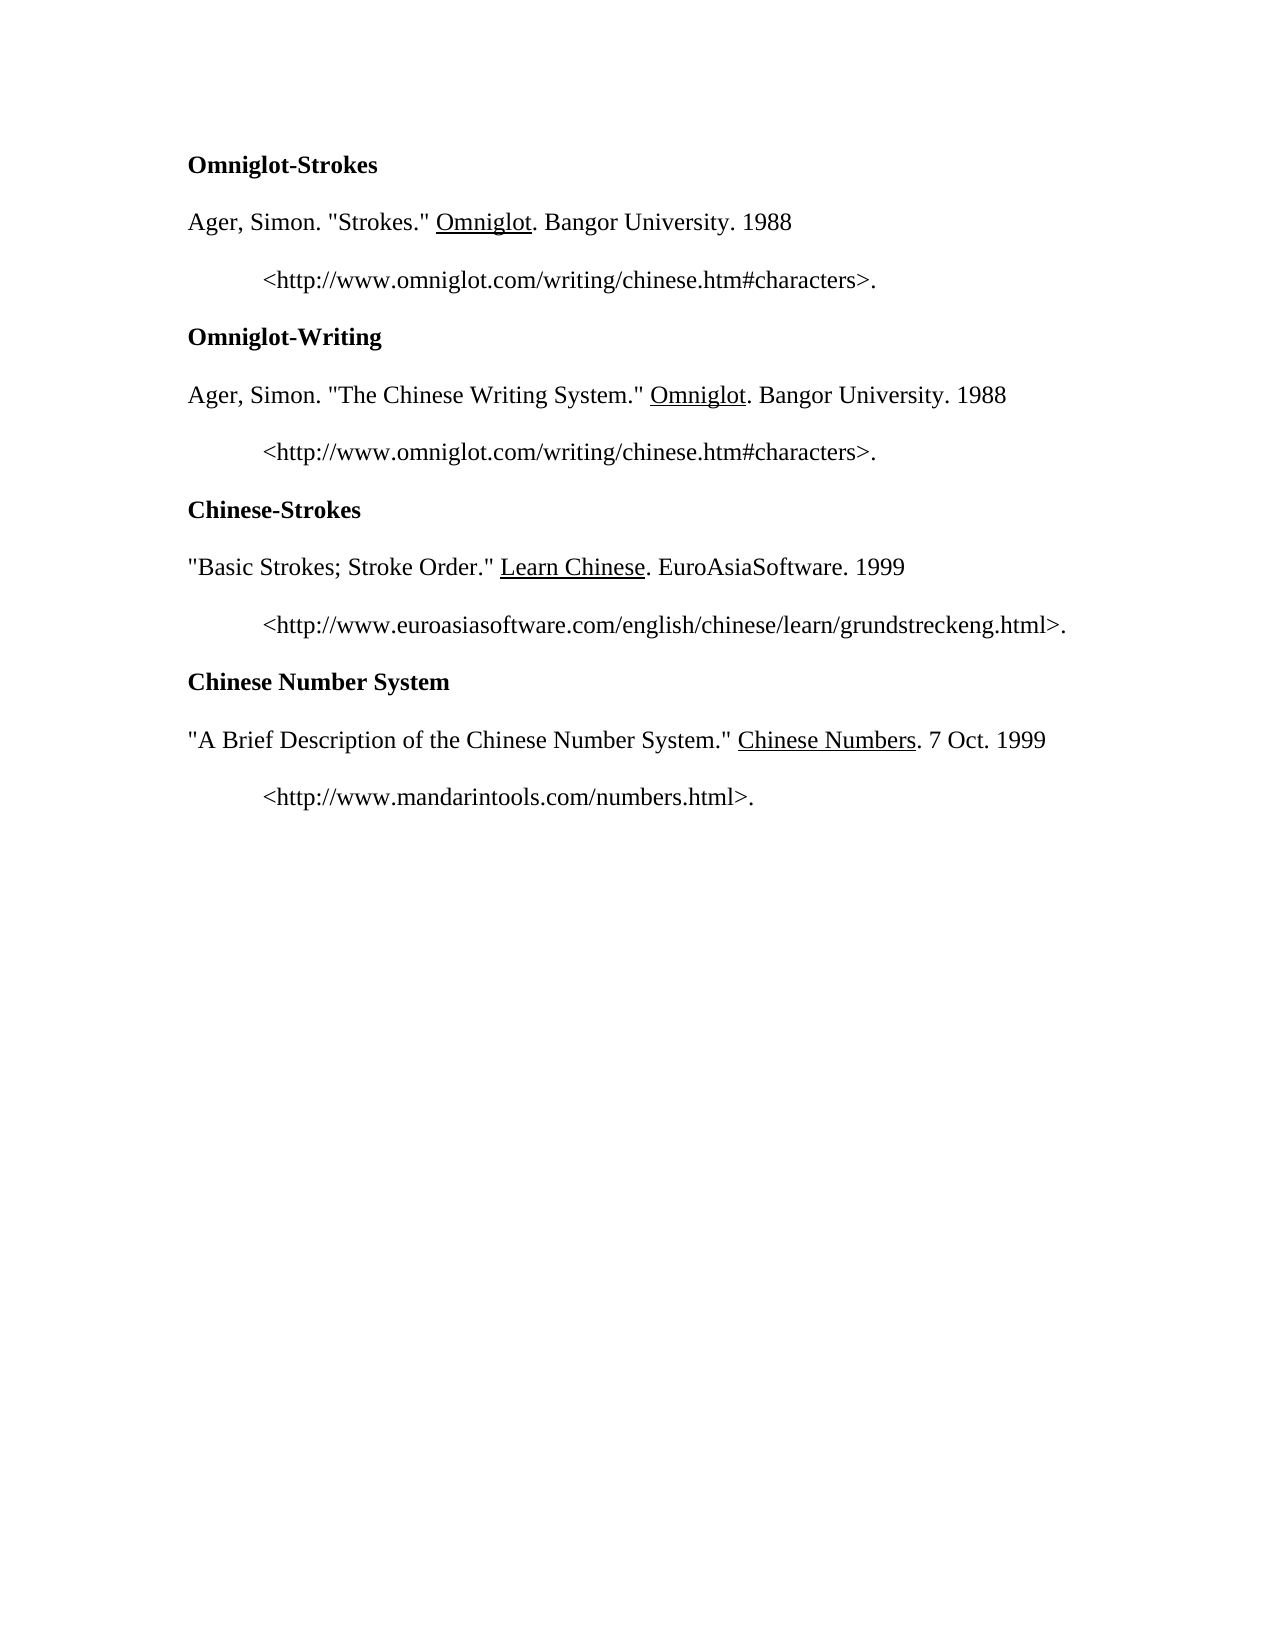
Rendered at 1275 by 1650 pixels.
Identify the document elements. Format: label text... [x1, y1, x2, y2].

text <http://www.euroasiasoftware.com/english/chinese/learn/grundstreckeng.html>. [187, 610, 1087, 639]
text Ager, Simon. "Strokes." Omniglot. Bangor University. 1988 <http://www.omniglot.com/writing/chinese.htm#characters>. [187, 207, 1087, 294]
text "Basic Strokes; Stroke Order." Learn Chinese. EuroAsiaSoftware. 1999 [187, 552, 1087, 581]
text Chinese Number System [187, 667, 1087, 696]
text Ager, Simon. "The Chinese Writing System." Omniglot. Bangor University. 1988 <http://www.omniglot.com/writing/chinese.htm#characters>. [187, 380, 1087, 466]
text Omniglot-Writing [187, 322, 1087, 351]
text "A Brief Description of the Chinese Number System." Chinese Numbers. 7 Oct. 1999 <http://www.mandarintools.com/numbers.html>. [187, 725, 1087, 811]
text Chinese-Strokes [187, 495, 1087, 524]
text Omniglot-Strokes [187, 150, 1087, 179]
